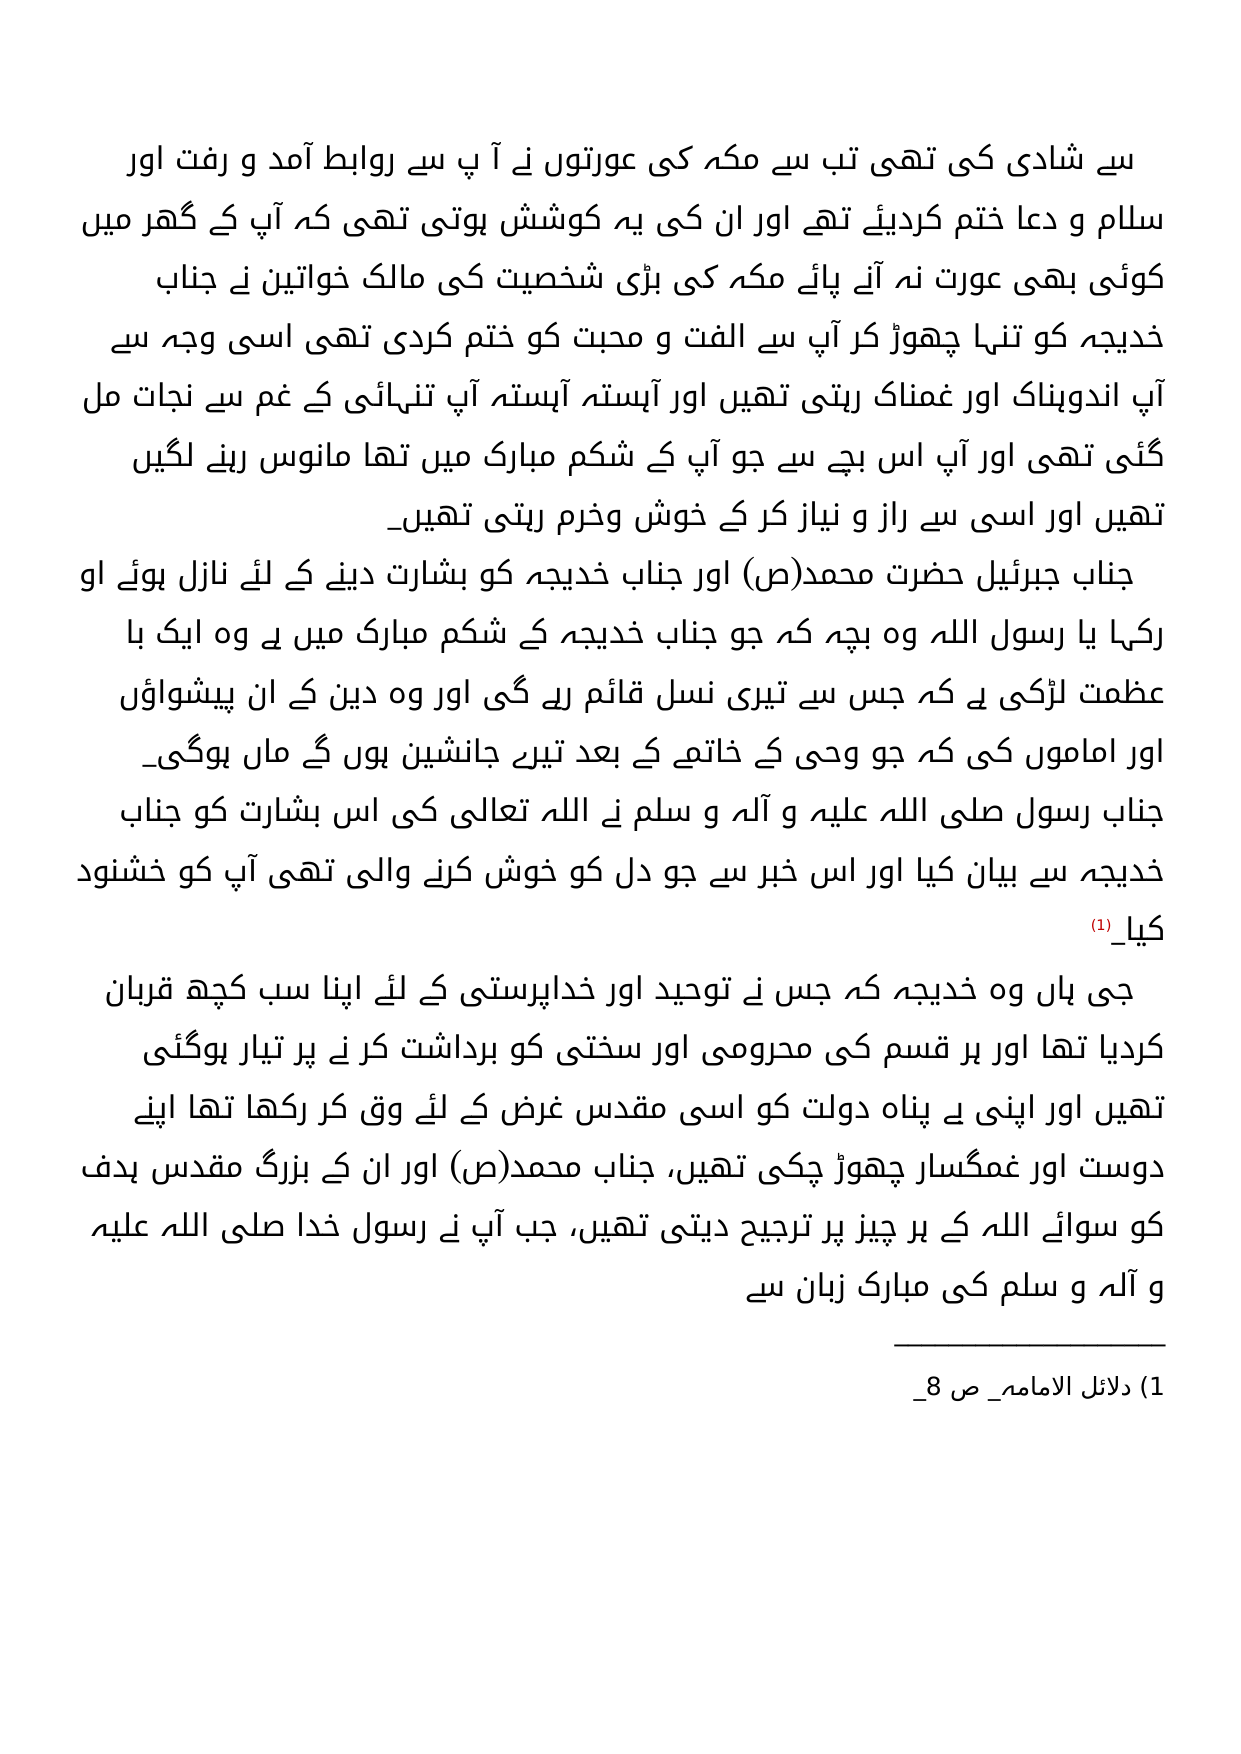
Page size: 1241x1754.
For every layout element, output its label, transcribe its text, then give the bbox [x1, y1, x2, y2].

text سے شادی کی تھی تب سے مکہ کی عورتوں نے آ پ سے روابط آمد و رفت اور سلام و دعا ختم کردیئے تھے اور ان کی یہ کوشش ہوتی تھی کہ آپ کے گھر میں کوئی بھی عورت نہ آنے پائے مکہ کی بڑی شخصیت کی مالک خواتین نے جناب خدیجہ کو تنہا چھوڑ کر آپ سے الفت و محبت کو ختم کردی تھی اسی وجہ سے آپ اندوہناک اور غمناک رہتی تھیں اور آہستہ آہستہ آپ تنہائی کے غم سے نجات مل گئی تھی اور آپ اس بچے سے جو آپ کے شکم مبارک میں تھا مانوس رہنے لگیں تھیں اور اسی سے راز و نیاز کر کے خوش وخرم رہتی تھیں_ [75, 130, 1165, 544]
text ____________________ [75, 1315, 1165, 1347]
text جی ہاں وہ خدیجہ کہ جس نے توحید اور خداپرستی کے لئے اپنا سب کچھ قربان کردیا تھا اور ہر قسم کی محرومی اور سختی کو برداشت کر نے پر تیار ہوگئی تھیں اور اپنی بے پناہ دولت کو اسی مقدس غرض کے لئے وق کر رکھا تھا اپنے دوست اور غمگسار چھوڑ چکی تھیں، جناب محمد(ص) اور ان کے بزرگ مقدس ہدف کو سوائے اللہ کے ہر چیز پر ترجیح دیتی تھیں، جب آپ نے رسول خدا صلی اللہ علیہ و آلہ و سلم کی مبارک زبان سے [75, 959, 1165, 1315]
text جناب جبرئیل حضرت محمد(ص) اور جناب خدیجہ کو بشارت دینے کے لئے نازل ہوئے او رکہا یا رسول اللہ وہ بچہ کہ جو جناب خدیجہ کے شکم مبارک میں ہے وہ ایک با عظمت لڑکی ہے کہ جس سے تیری نسل قائم رہے گی اور وہ دین کے ان پیشواؤں اور اماموں کی کہ جو وحی کے خاتمے کے بعد تیرے جانشین ہوں گے ماں ہوگی_ جناب رسول صلی اللہ علیہ و آلہ و سلم نے اللہ تعالی کی اس بشارت کو جناب خدیجہ سے بیان کیا اور اس خبر سے جو دل کو خوش کرنے والی تھی آپ کو خشنود کیا_(1) [75, 544, 1165, 959]
text 1) دلائل الامامہ_ ص 8_ [75, 1372, 1165, 1401]
